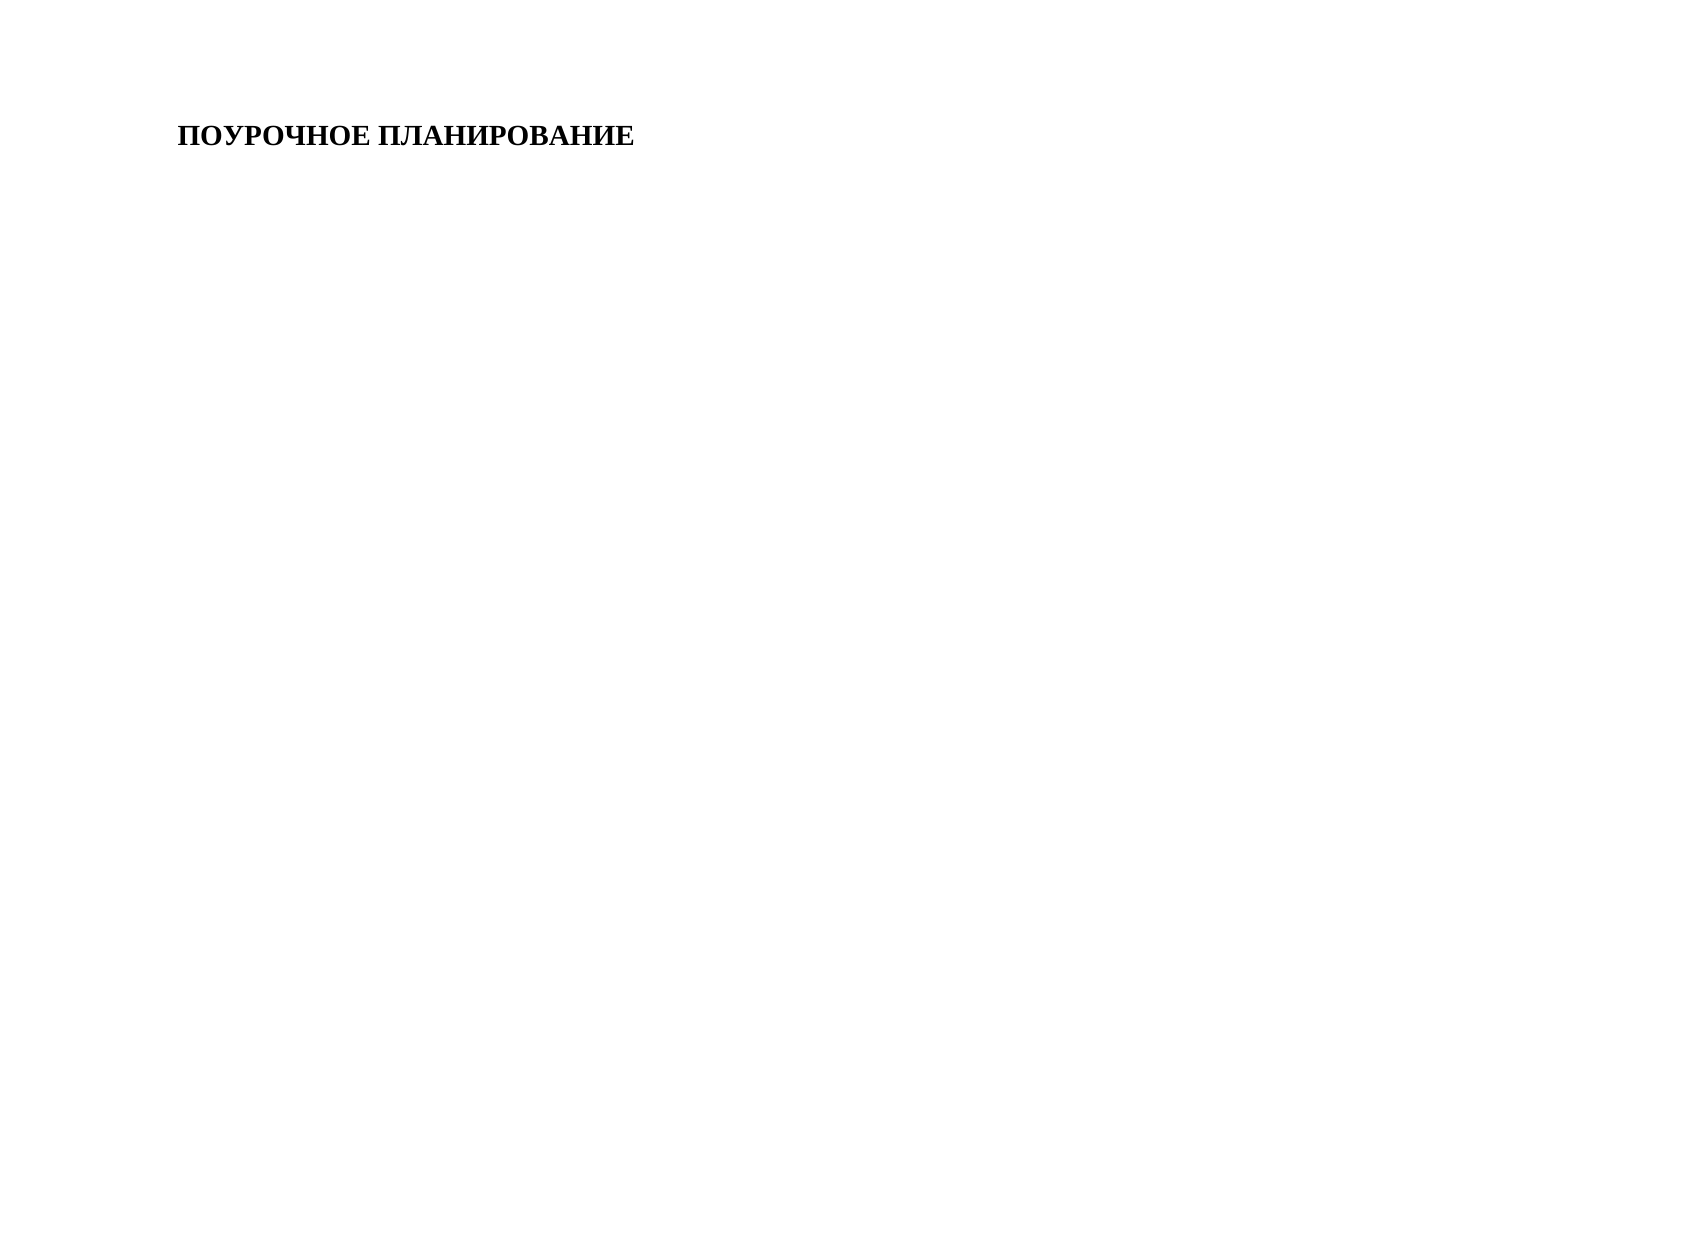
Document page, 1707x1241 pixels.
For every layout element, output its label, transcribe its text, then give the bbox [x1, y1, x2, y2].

text ПОУРОЧНОЕ ПЛАНИРОВАНИЕ [177, 118, 1618, 152]
